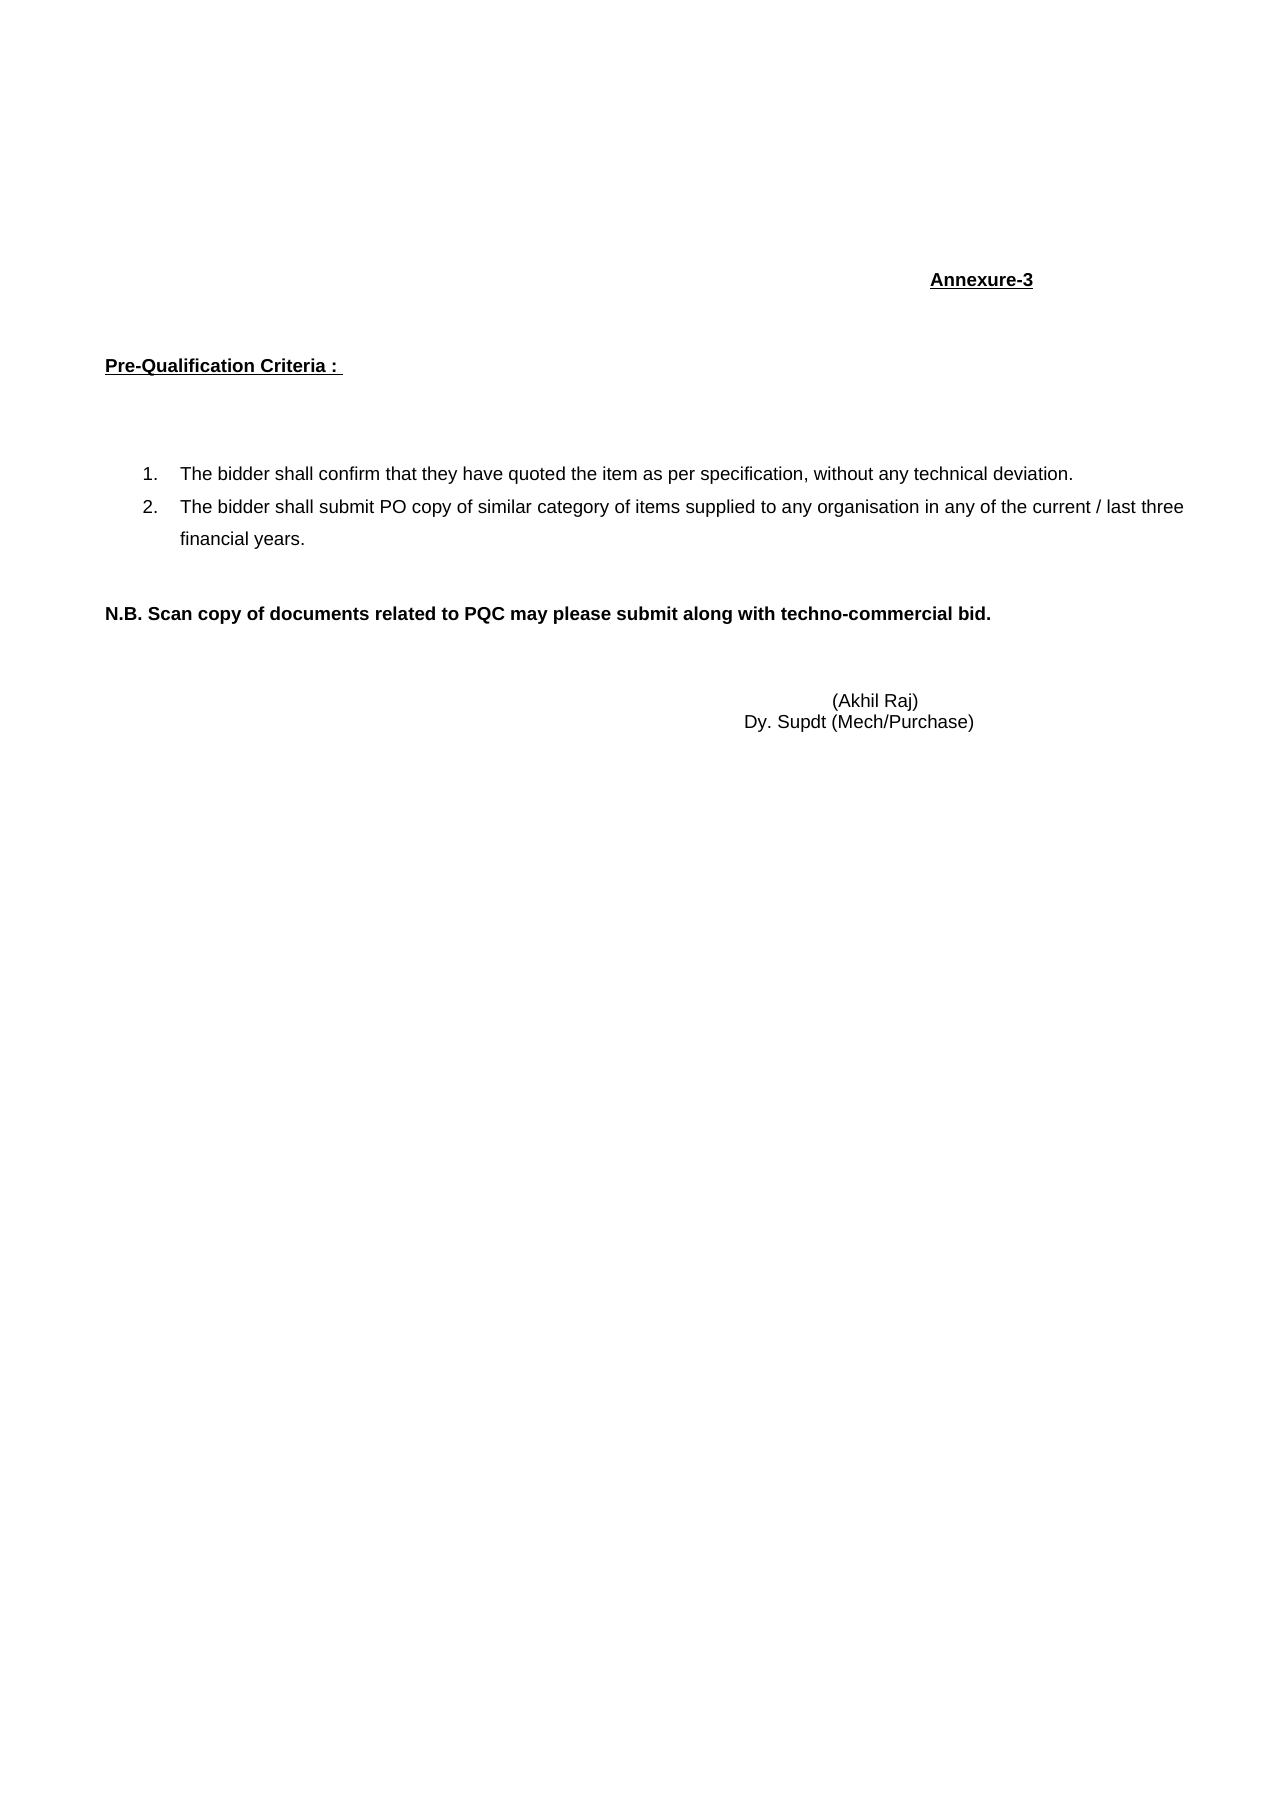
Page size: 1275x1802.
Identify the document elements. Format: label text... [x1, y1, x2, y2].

text Dy. Supdt (Mech/Purchase) [105, 711, 1185, 732]
list The bidder shall confirm that they have quoted the item as per specification, without any technical deviation. [142, 463, 1185, 485]
text Pre-Qualification Criteria : [105, 355, 1185, 377]
text Annexure-3 [855, 269, 1185, 291]
text N.B. Scan copy of documents related to PQC may please submit along with techno-commercial bid. [105, 603, 1185, 625]
list The bidder shall submit PO copy of similar category of items supplied to any organisation in any of the current / last three financial years. [142, 495, 1185, 549]
text (Akhil Raj) [705, 689, 1185, 711]
